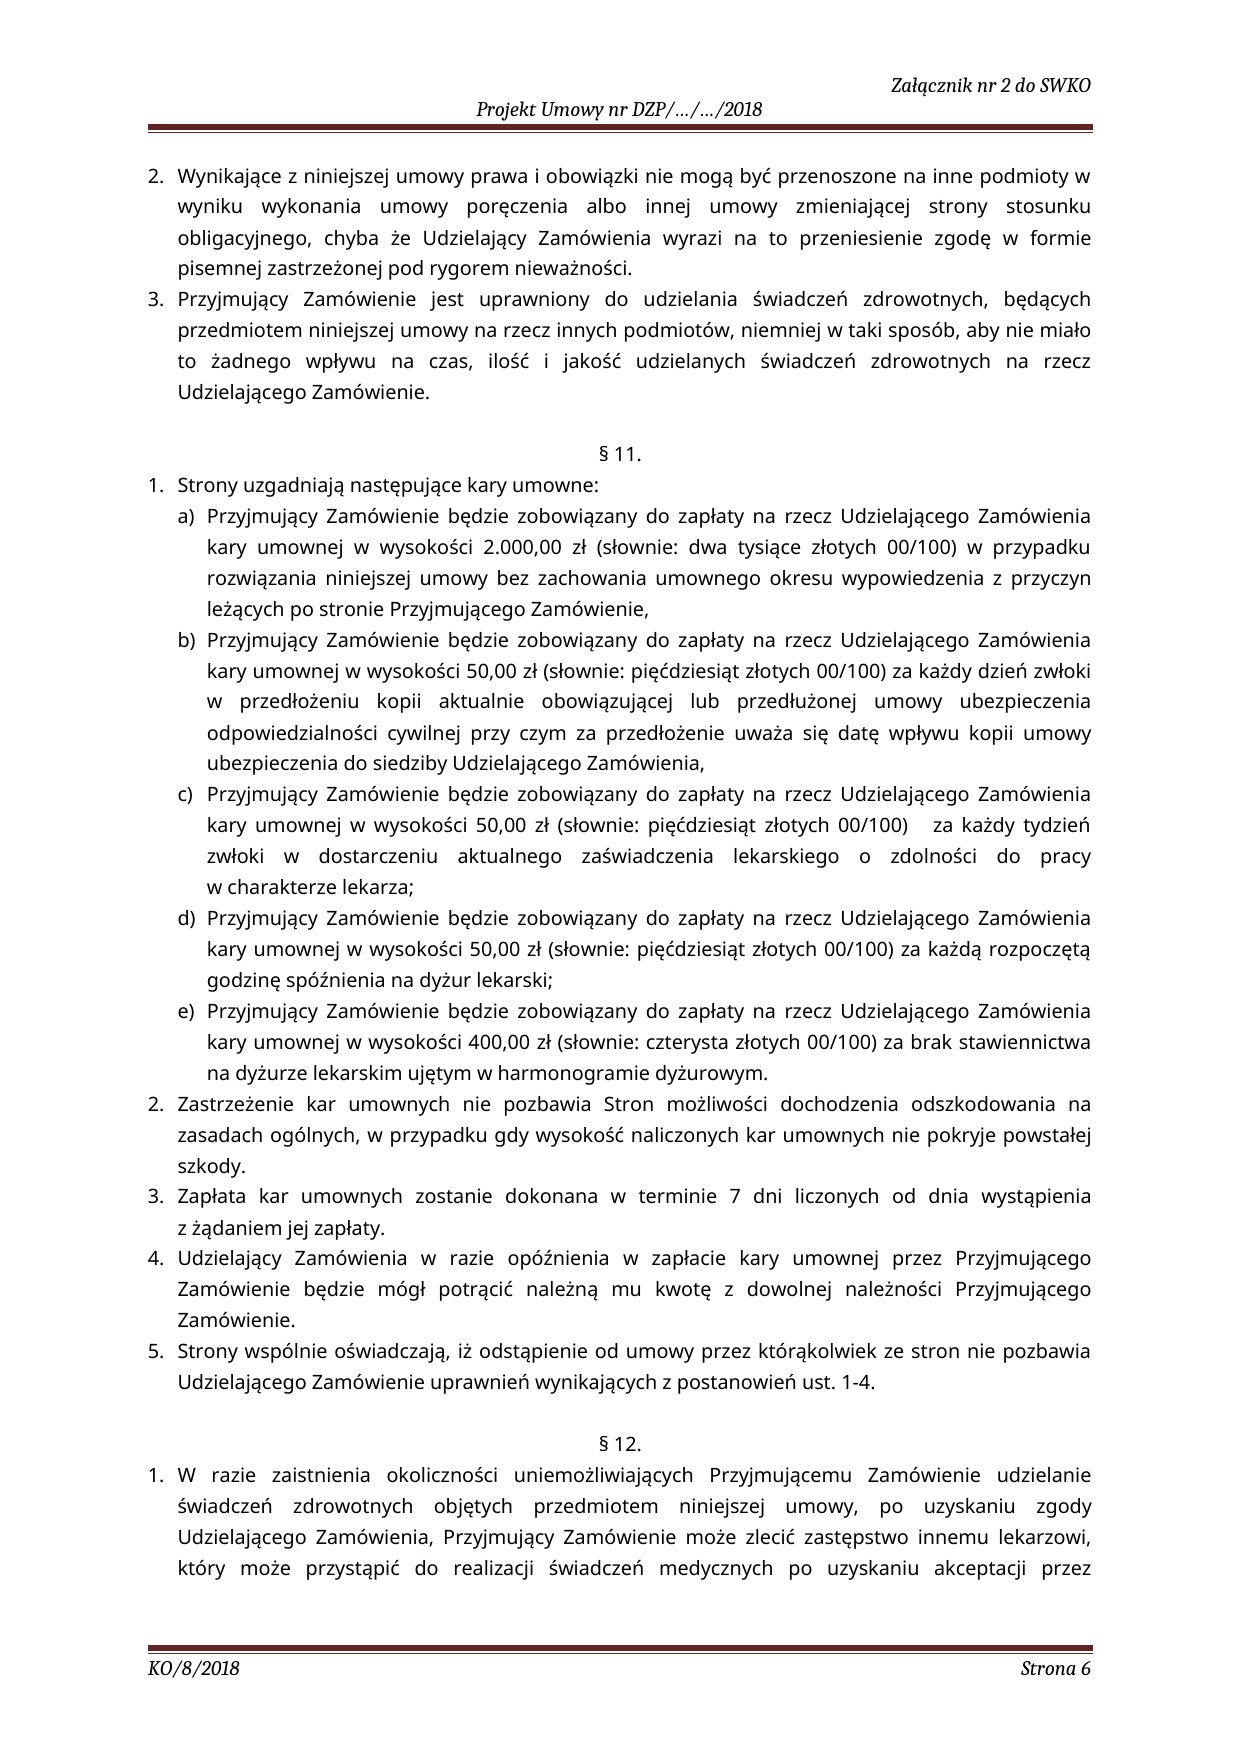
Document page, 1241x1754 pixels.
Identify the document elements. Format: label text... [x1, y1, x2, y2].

list Strony uzgadniają następujące kary umowne: [148, 471, 1093, 498]
text § 11. [148, 440, 1093, 467]
list Przyjmujący Zamówienie będzie zobowiązany do zapłaty na rzecz Udzielającego Zamówienia kary umownej w wysokości 50,00 zł (słownie: pięćdziesiąt złotych 00/100) za każdy dzień zwłoki w przedłożeniu kopii aktualnie obowiązującej lub przedłużonej umowy ubezpieczenia odpowiedzialności cywilnej przy czym za przedłożenie uważa się datę wpływu kopii umowy ubezpieczenia do siedziby Udzielającego Zamówienia, [177, 626, 1093, 777]
list Zastrzeżenie kar umownych nie pozbawia Stron możliwości dochodzenia odszkodowania na zasadach ogólnych, w przypadku gdy wysokość naliczonych kar umownych nie pokryje powstałej szkody. [148, 1090, 1093, 1179]
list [148, 1461, 1093, 1581]
list Przyjmujący Zamówienie będzie zobowiązany do zapłaty na rzecz Udzielającego Zamówienia kary umownej w wysokości 2.000,00 zł (słownie: dwa tysiące złotych 00/100) w przypadku rozwiązania niniejszej umowy bez zachowania umownego okresu wypowiedzenia z przyczyn leżących po stronie Przyjmującego Zamówienie, [177, 502, 1093, 622]
list Przyjmujący Zamówienie będzie zobowiązany do zapłaty na rzecz Udzielającego Zamówienia kary umownej w wysokości 400,00 zł (słownie: czterysta złotych 00/100) za brak stawiennictwa na dyżurze lekarskim ujętym w harmonogramie dyżurowym. [177, 997, 1093, 1086]
text § 12. [148, 1430, 1093, 1457]
list Strony wspólnie oświadczają, iż odstąpienie od umowy przez którąkolwiek ze stron nie pozbawia Udzielającego Zamówienie uprawnień wynikających z postanowień ust. 1-4. [148, 1337, 1093, 1395]
list Przyjmujący Zamówienie będzie zobowiązany do zapłaty na rzecz Udzielającego Zamówienia kary umownej w wysokości 50,00 zł (słownie: pięćdziesiąt złotych 00/100) za każdy tydzień zwłoki w dostarczeniu aktualnego zaświadczenia lekarskiego o zdolności do pracy w charakterze lekarza; [177, 781, 1093, 900]
list Przyjmujący Zamówienie jest uprawniony do udzielania świadczeń zdrowotnych, będących przedmiotem niniejszej umowy na rzecz innych podmiotów, niemniej w taki sposób, aby nie miało to żadnego wpływu na czas, ilość i jakość udzielanych świadczeń zdrowotnych na rzecz Udzielającego Zamówienie. [148, 286, 1093, 405]
list Wynikające z niniejszej umowy prawa i obowiązki nie mogą być przenoszone na inne podmioty w wyniku wykonania umowy poręczenia albo innej umowy zmieniającej strony stosunku obligacyjnego, chyba że Udzielający Zamówienia wyrazi na to przeniesienie zgodę w formie pisemnej zastrzeżonej pod rygorem nieważności. [148, 162, 1093, 282]
list Udzielający Zamówienia w razie opóźnienia w zapłacie kary umownej przez Przyjmującego Zamówienie będzie mógł potrącić należną mu kwotę z dowolnej należności Przyjmującego Zamówienie. [148, 1245, 1093, 1333]
list Zapłata kar umownych zostanie dokonana w terminie 7 dni liczonych od dnia wystąpienia z żądaniem jej zapłaty. [148, 1183, 1093, 1241]
list Przyjmujący Zamówienie będzie zobowiązany do zapłaty na rzecz Udzielającego Zamówienia kary umownej w wysokości 50,00 zł (słownie: pięćdziesiąt złotych 00/100) za każdą rozpoczętą godzinę spóźnienia na dyżur lekarski; [177, 904, 1093, 993]
